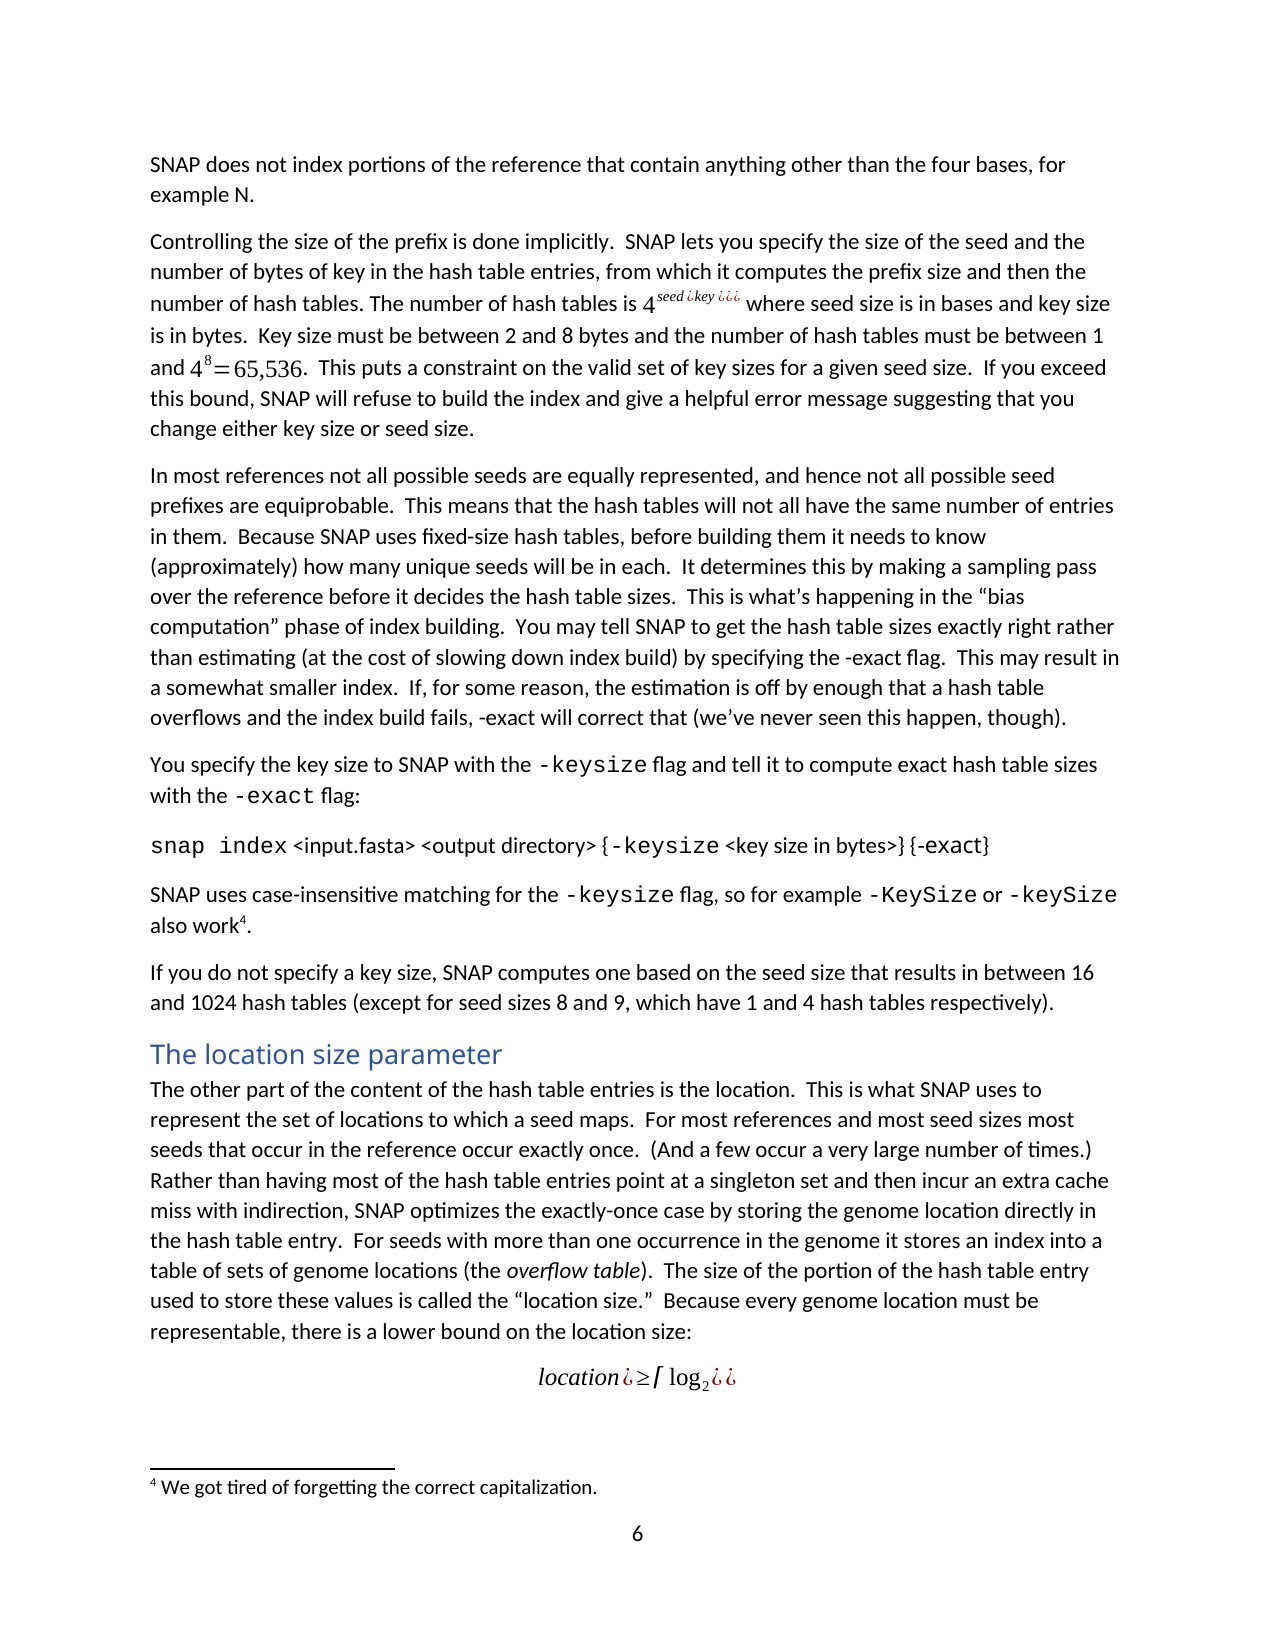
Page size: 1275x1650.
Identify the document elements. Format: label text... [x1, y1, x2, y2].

text In most references not all possible seeds are equally represented, and hence not all possible seed prefixes are equiprobable. This means that the hash tables will not all have the same number of entries in them. Because SNAP uses fixed-size hash tables, before building them it needs to know (approximately) how many unique seeds will be in each. It determines this by making a sampling pass over the reference before it decides the hash table sizes. This is what’s happening in the “bias computation” phase of index building. You may tell SNAP to get the hash table sizes exactly right rather than estimating (at the cost of slowing down index build) by specifying the -exact flag. This may result in a somewhat smaller index. If, for some reason, the estimation is off by enough that a hash table overflows and the index build fails, -exact will correct that (we’ve never seen this happen, though). [150, 461, 1125, 731]
text You specify the key size to SNAP with the -keysize flag and tell it to compute exact hash table sizes with the -exact flag: [150, 750, 1125, 811]
text snap index <input.fasta> <output directory> {-keysize <key size in bytes>} {-exact} [150, 829, 1125, 861]
subtitle The location size parameter [150, 1035, 1125, 1072]
text If you do not specify a key size, SNAP computes one based on the seed size that results in between 16 and 1024 hash tables (except for seed sizes 8 and 9, which have 1 and 4 hash tables respectively). [150, 958, 1125, 1016]
text The other part of the content of the hash table entries is the location. This is what SNAP uses to represent the set of locations to which a seed maps. For most references and most seed sizes most seeds that occur in the reference occur exactly once. (And a few occur a very large number of times.) Rather than having most of the hash table entries point at a singleton set and then incur an extra cache miss with indirection, SNAP optimizes the exactly-once case by storing the genome location directly in the hash table entry. For seeds with more than one occurrence in the genome it stores an index into a table of sets of genome locations (the overflow table). The size of the portion of the hash table entry used to store these values is called the “location size.” Because every genome location must be representable, there is a lower bound on the location size: [150, 1075, 1125, 1345]
text SNAP does not index portions of the reference that contain anything other than the four bases, for example N. [150, 150, 1125, 208]
text Controlling the size of the prefix is done implicitly. SNAP lets you specify the size of the seed and the number of bytes of key in the hash table entries, from which it computes the prefix size and then the number of hash tables. The number of hash tables is where seed size is in bases and key size is in bytes. Key size must be between 2 and 8 bytes and the number of hash tables must be between 1 and . This puts a constraint on the valid set of key sizes for a given seed size. If you exceed this bound, SNAP will refuse to build the index and give a helpful error message suggesting that you change either key size or seed size. [150, 227, 1125, 443]
text SNAP uses case-insensitive matching for the -keysize flag, so for example -KeySize or -keySize also work. [150, 880, 1125, 939]
